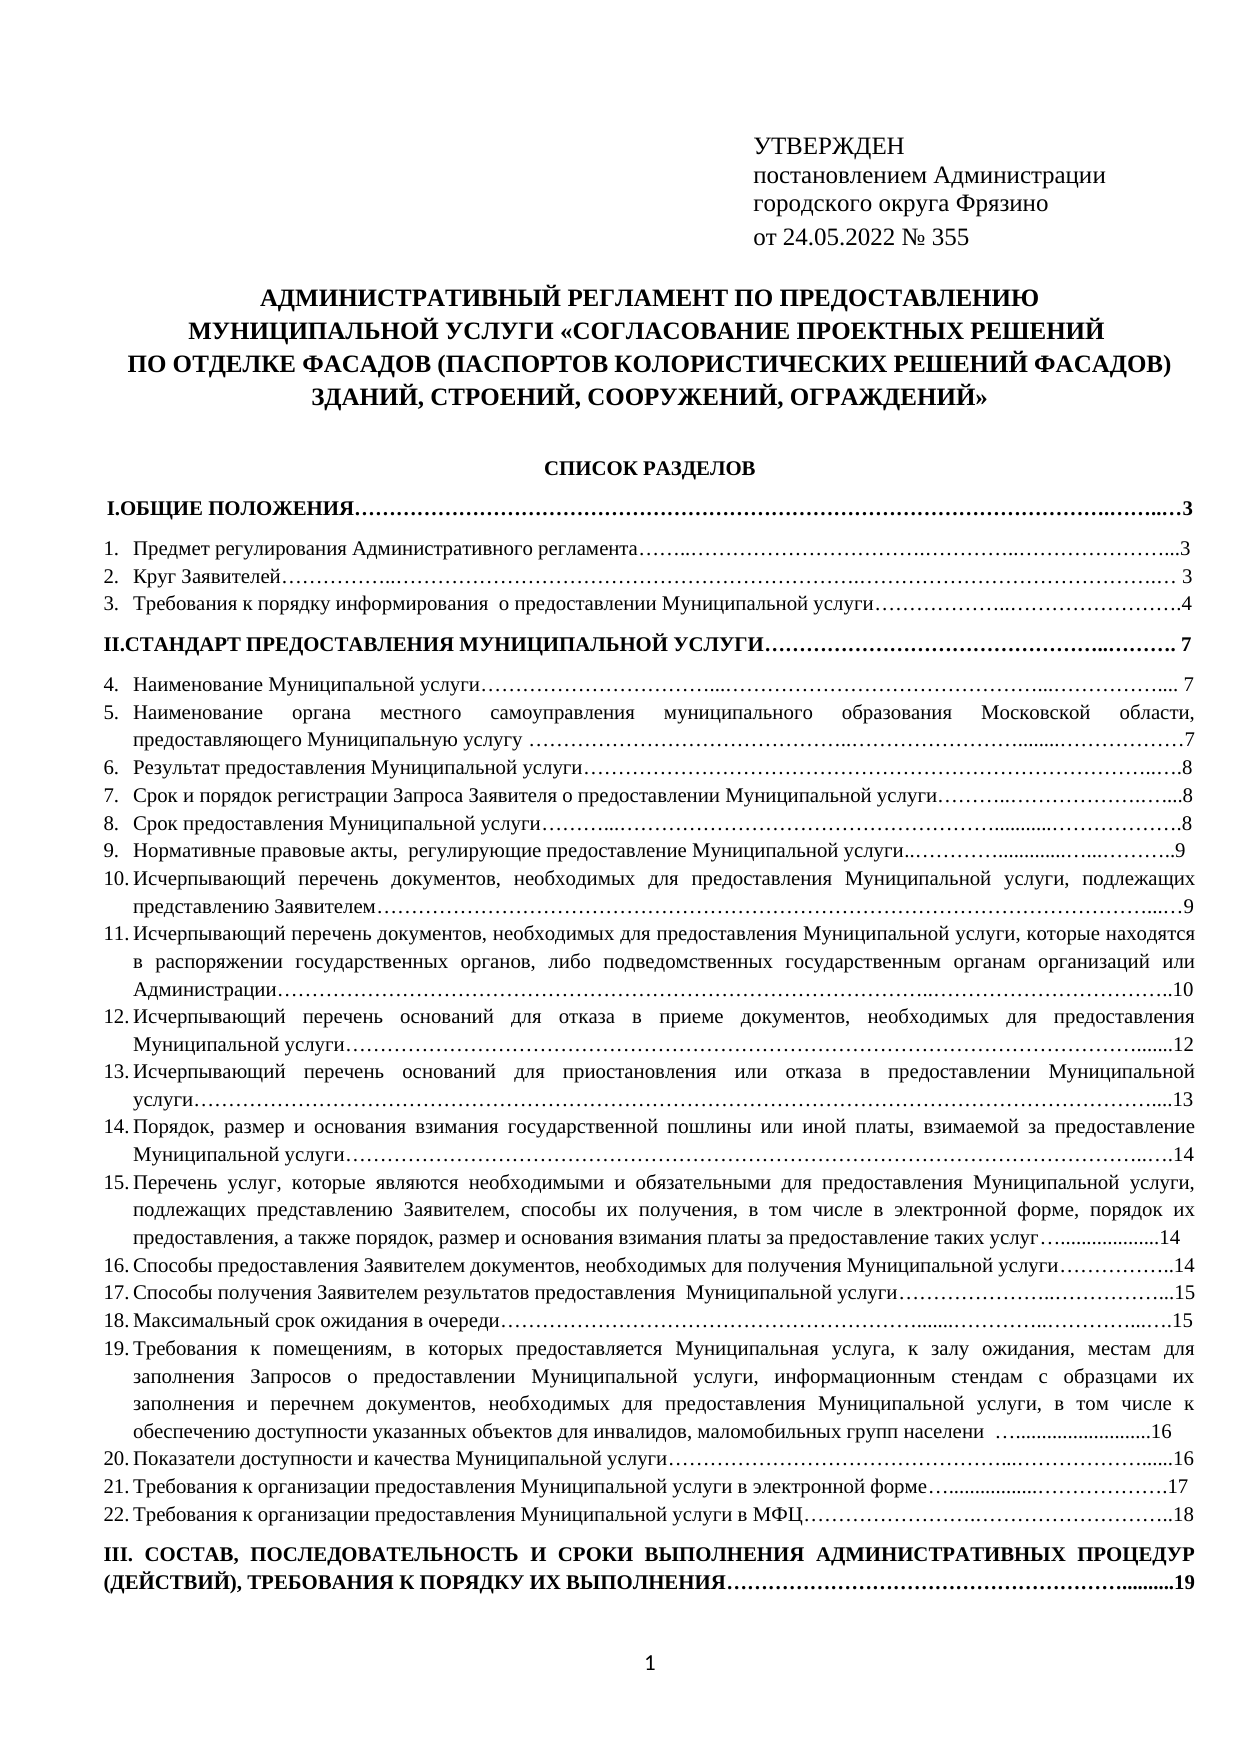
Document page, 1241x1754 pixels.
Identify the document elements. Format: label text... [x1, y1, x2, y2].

text 13. Исчерпывающий перечень оснований для приостановления или отказа в предоставлении Муниципальной услуги…………………………………………………………………………………………………………………………....13 [103, 1059, 1196, 1111]
text 12. Исчерпывающий перечень оснований для отказа в приеме документов, необходимых для предоставления Муниципальной услуги…………………………………………………………………………………………………….......12 [103, 1004, 1196, 1056]
text 6. Результат предоставления Муниципальной услуги………………………………………………………………………..….8 [103, 755, 1196, 779]
text 20. Показатели доступности и качества Муниципальной услуги…………………………………………...………………......16 [103, 1446, 1196, 1470]
title МУНИЦИПАЛЬНОЙ УСЛУГИ «СОГЛАСОВАНИЕ ПРОЕКТНЫХ РЕШЕНИЙ ПО ОТДЕЛКЕ ФАСАДОВ (ПАСПОРТОВ КОЛОРИСТИЧЕСКИХ РЕШЕНИЙ ФАСАДОВ) ЗДАНИЙ, СТРОЕНИЙ, СООРУЖЕНИЙ, ОГРАЖДЕНИЙ» [103, 316, 1196, 411]
text СПИСОК РАЗДЕЛОВ [103, 456, 1196, 479]
text III. Состав, последовательность и сроки выполнения административных процедур (действий), требования к порядку их выполнения…………………………………………………..........19 [103, 1542, 1196, 1594]
text 9. Нормативные правовые акты, регулирующие предоставление Муниципальной услуги..………….............…...………..9 [103, 838, 1196, 862]
text от 24.05.2022 № 355 [103, 222, 1196, 250]
text 8. Срок предоставления Муниципальной услуги………...………………………………………………...........……………….8 [103, 810, 1196, 834]
text II.Стандарт предоставления МУНИЦИПАЛЬНОЙ услуги…………………………………………..………. 7 [103, 632, 1196, 656]
text 4. Наименование Муниципальной услуги……………………………...………………………………………...…………….... 7 [103, 672, 1196, 696]
text 14. Порядок, размер и основания взимания государственной пошлины или иной платы, взимаемой за предоставление Муниципальной услуги……………………………………………………………………………………………………..….14 [103, 1114, 1196, 1166]
text I.Общие положения……………………………………………………………………………………………….……..…3 [103, 496, 1196, 520]
text 10. Исчерпывающий перечень документов, необходимых для предоставления Муниципальной услуги, подлежащих представлению Заявителем…………………………………………………………………………………………………...…9 [103, 866, 1196, 918]
text 22. Требования к организации предоставления Муниципальной услуги в МФЦ…………………….………………………..18 [103, 1502, 1196, 1526]
text 19. Требования к помещениям, в которых предоставляется Муниципальная услуга, к залу ожидания, местам для заполнения Запросов о предоставлении Муниципальной услуги, информационным стендам с образцами их заполнения и перечнем документов, необходимых для предоставления Муниципальной услуги, в том числе к обеспечению доступности указанных объектов для инвалидов, маломобильных групп населени …..........................16 [103, 1336, 1196, 1443]
text 15. Перечень услуг, которые являются необходимыми и обязательными для предоставления Муниципальной услуги, подлежащих представлению Заявителем, способы их получения, в том числе в электронной форме, порядок их предоставления, а также порядок, размер и основания взимания платы за предоставление таких услуг…...................14 [103, 1170, 1196, 1249]
text 21. Требования к организации предоставления Муниципальной услуги в электронной форме….................……………….17 [103, 1474, 1196, 1498]
text УТВЕРЖДЕН [103, 131, 1196, 160]
text 3. Требования к порядку информирования о предоставлении Муниципальной услуги………………..…………………….4 [103, 591, 1196, 615]
text городского округа Фрязино [103, 188, 1196, 217]
text 7. Срок и порядок регистрации Запроса Заявителя о предоставлении Муниципальной услуги………..……………….…....8 [103, 783, 1196, 807]
text 17. Способы получения Заявителем результатов предоставления Муниципальной услуги…………………..……………...15 [103, 1280, 1196, 1304]
text постановлением Администрации [103, 160, 1196, 188]
text 11. Исчерпывающий перечень документов, необходимых для предоставления Муниципальной услуги, которые находятся в распоряжении государственных органов, либо подведомственных государственным органам организаций или Администрации…………………………………………………………………………………..……………………………..10 [103, 921, 1196, 1001]
title АДМИНИСТРАТИВНЫЙ РЕГЛАМЕНТ ПО ПРЕДОСТАВЛЕНИЮ [103, 283, 1196, 312]
text 1. Предмет регулирования Административного регламента……..…………………………….…………..…………………...3 [103, 536, 1196, 560]
text 2. Круг Заявителей……………..………………………………………………………….…………………………………….… 3 [103, 563, 1196, 588]
text 5. Наименование органа местного самоуправления муниципального образования Московской области, предоставляющего Муниципальную услугу ………………………………………..……………………........………………7 [103, 699, 1196, 751]
text 18. Максимальный срок ожидания в очереди…………………………………………………….......…………..…………...….15 [103, 1308, 1196, 1332]
text 16. Способы предоставления Заявителем документов, необходимых для получения Муниципальной услуги……………..14 [103, 1252, 1196, 1277]
